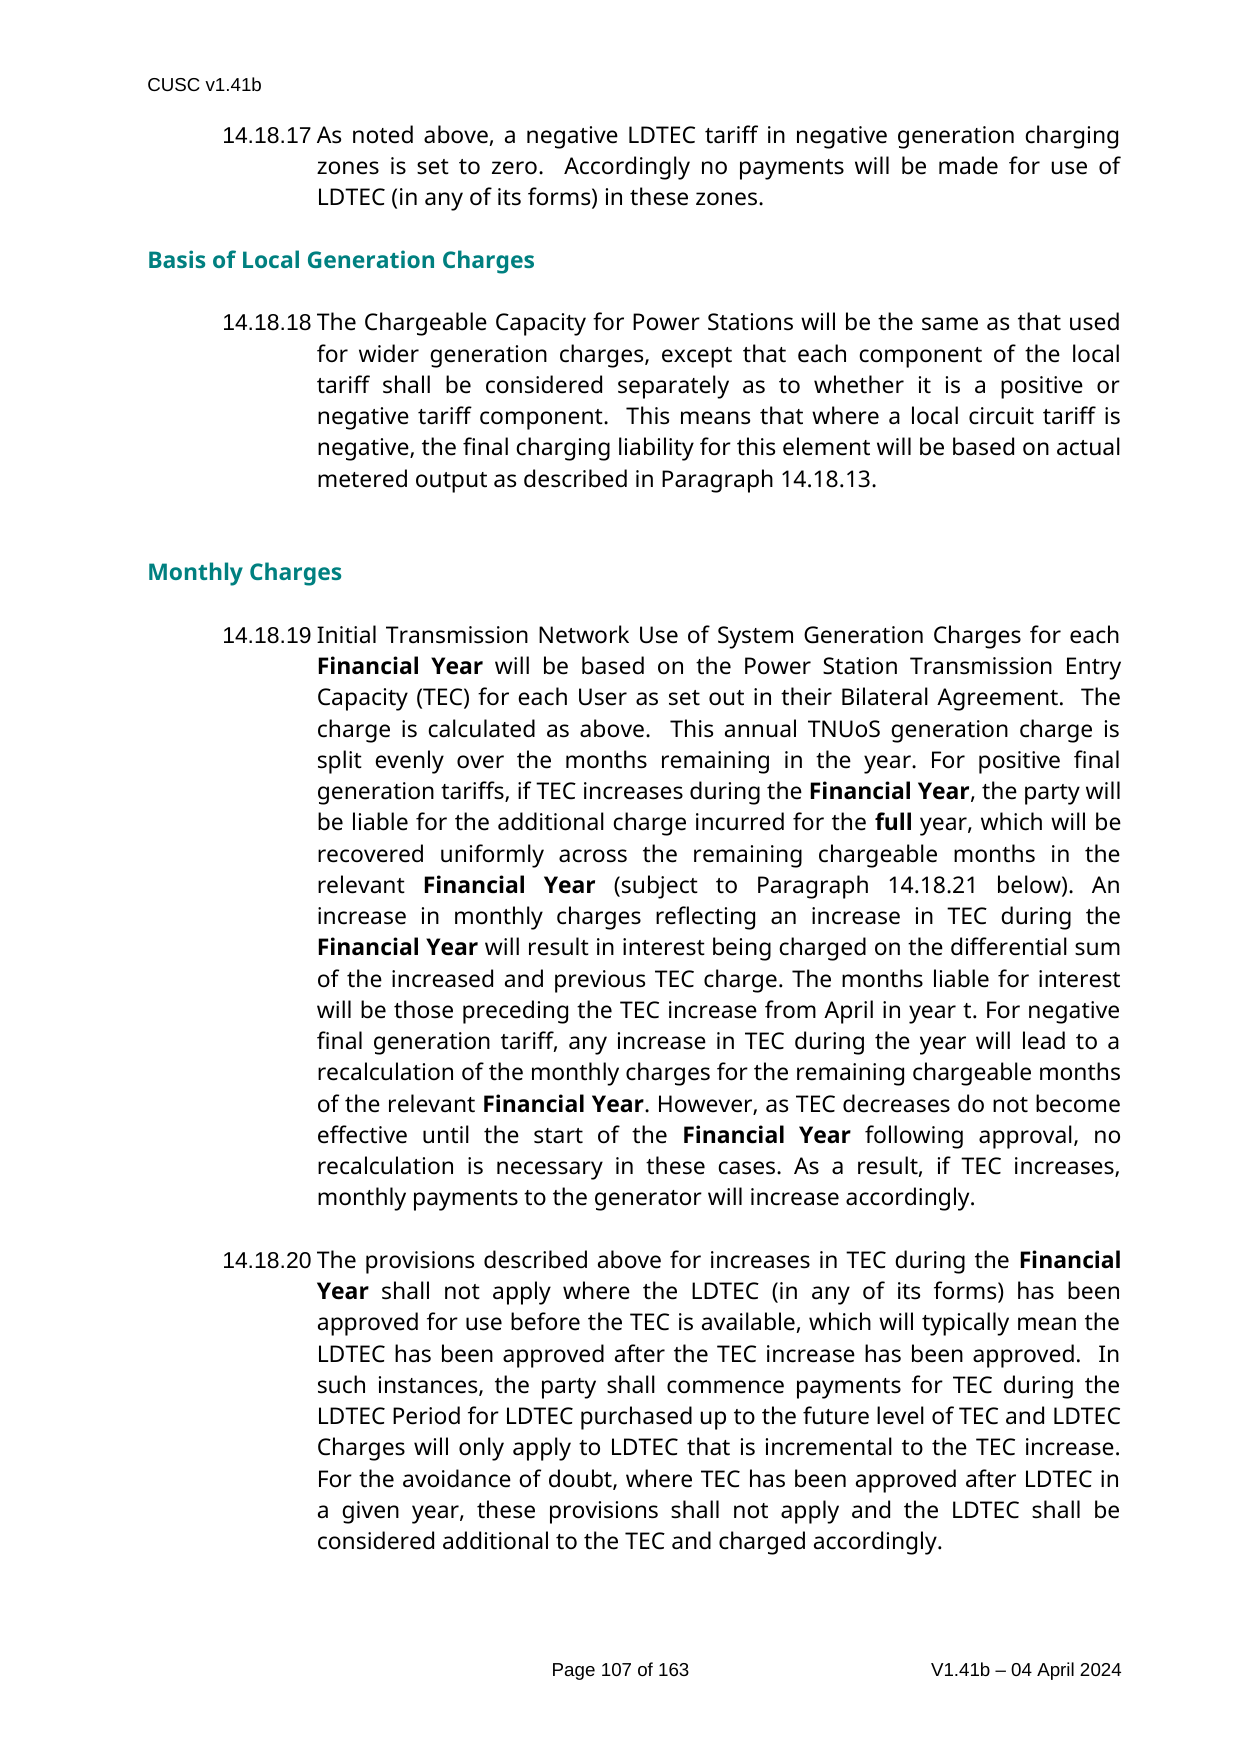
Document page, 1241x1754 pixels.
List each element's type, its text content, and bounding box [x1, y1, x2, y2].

subtitle Basis of Local Generation Charges [147, 244, 1121, 275]
list The provisions described above for increases in TEC during the Financial Year shall not apply where the LDTEC (in any of its forms) has been approved for use before the TEC is available, which will typically mean the LDTEC has been approved after the TEC increase has been approved. In such instances, the party shall commence payments for TEC during the LDTEC Period for LDTEC purchased up to the future level of TEC and LDTEC Charges will only apply to LDTEC that is incremental to the TEC increase. For the avoidance of doubt, where TEC has been approved after LDTEC in a given year, these provisions shall not apply and the LDTEC shall be considered additional to the TEC and charged accordingly. [222, 1244, 1121, 1556]
list As noted above, a negative LDTEC tariff in negative generation charging zones is set to zero. Accordingly no payments will be made for use of LDTEC (in any of its forms) in these zones. [222, 119, 1121, 212]
list The Chargeable Capacity for Power Stations will be the same as that used for wider generation charges, except that each component of the local tariff shall be considered separately as to whether it is a positive or negative tariff component. This means that where a local circuit tariff is negative, the final charging liability for this element will be based on actual metered output as described in Paragraph 14.18.13. [222, 306, 1121, 494]
list Initial Transmission Network Use of System Generation Charges for each Financial Year will be based on the Power Station Transmission Entry Capacity (TEC) for each User as set out in their Bilateral Agreement. The charge is calculated as above. This annual TNUoS generation charge is split evenly over the months remaining in the year. For positive final generation tariffs, if TEC increases during the Financial Year, the party will be liable for the additional charge incurred for the full year, which will be recovered uniformly across the remaining chargeable months in the relevant Financial Year (subject to Paragraph 14.18.21 below). An increase in monthly charges reflecting an increase in TEC during the Financial Year will result in interest being charged on the differential sum of the increased and previous TEC charge. The months liable for interest will be those preceding the TEC increase from April in year t. For negative final generation tariff, any increase in TEC during the year will lead to a recalculation of the monthly charges for the remaining chargeable months of the relevant Financial Year. However, as TEC decreases do not become effective until the start of the Financial Year following approval, no recalculation is necessary in these cases. As a result, if TEC increases, monthly payments to the generator will increase accordingly. [222, 619, 1121, 1212]
subtitle Monthly Charges [147, 556, 1121, 587]
